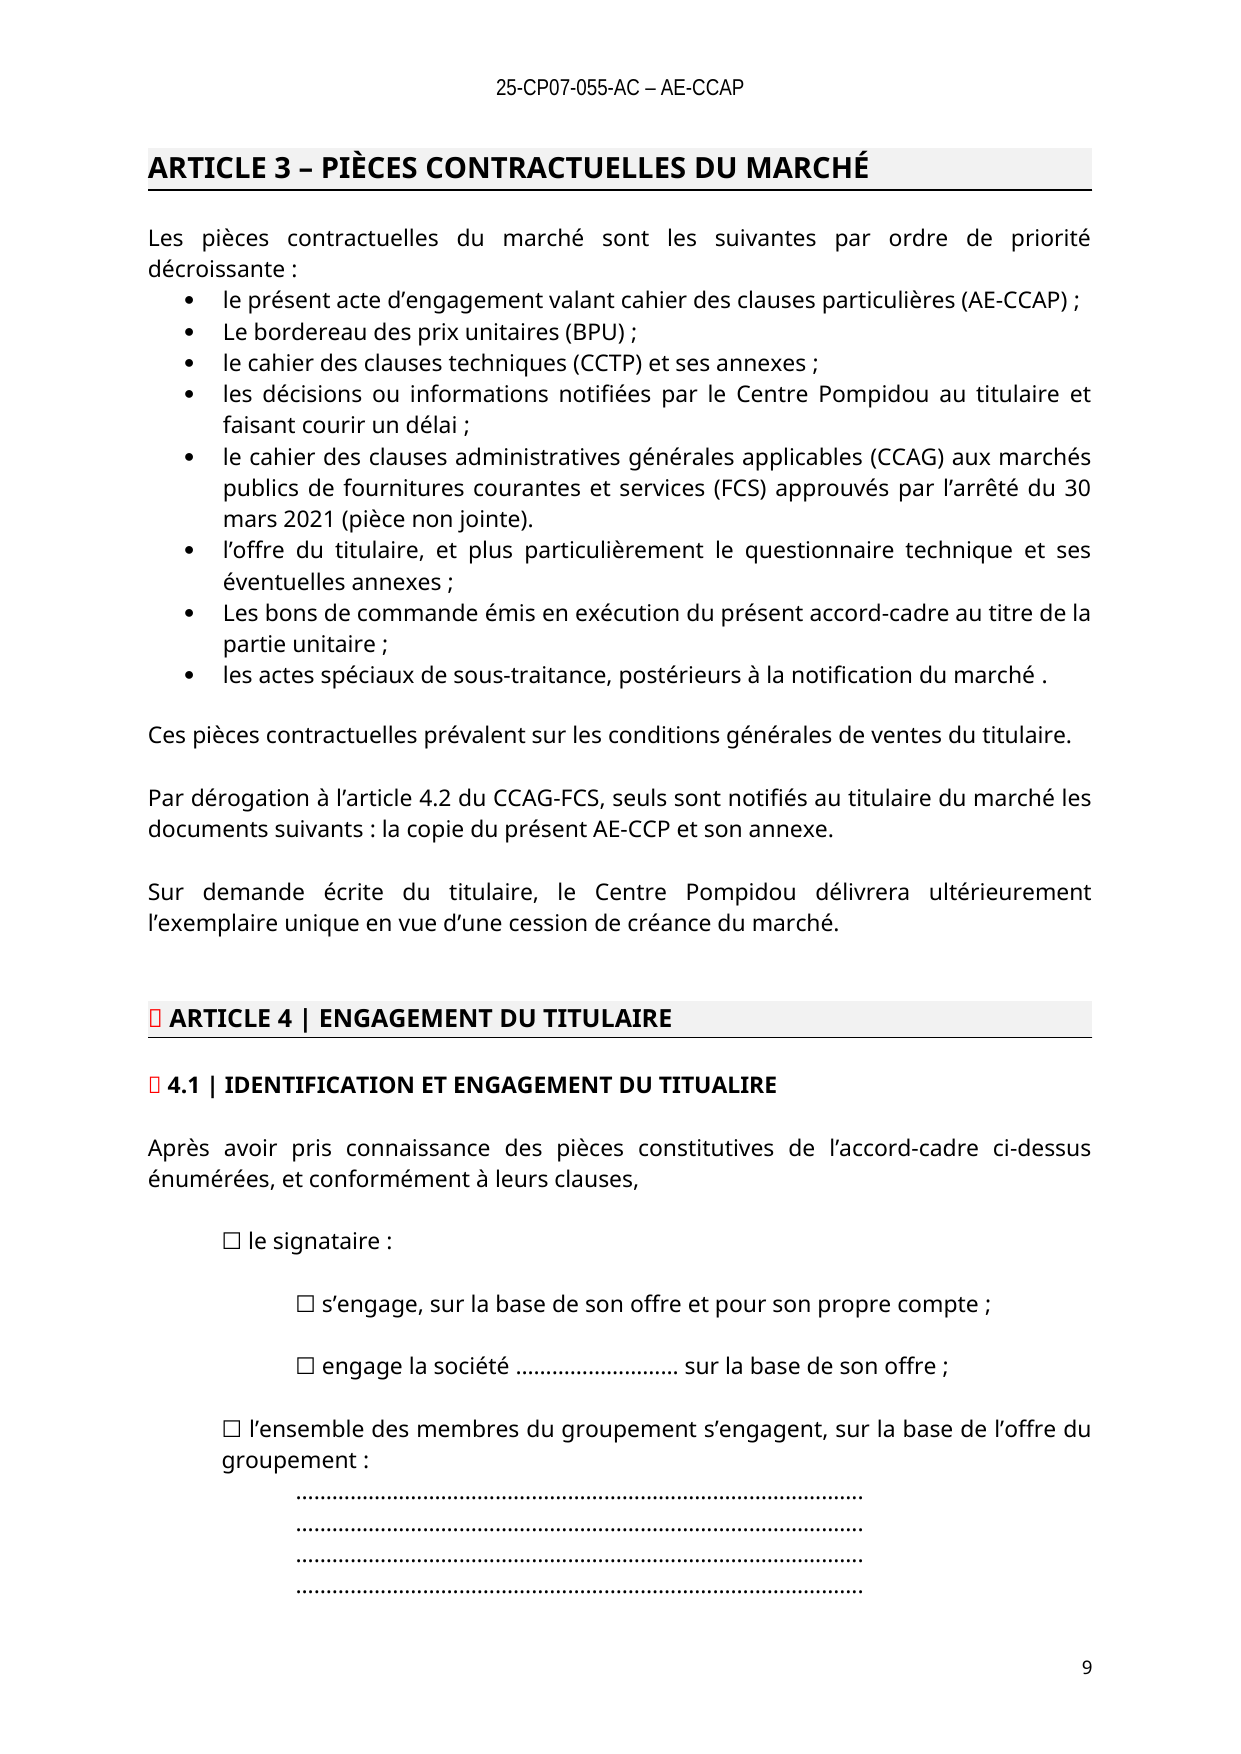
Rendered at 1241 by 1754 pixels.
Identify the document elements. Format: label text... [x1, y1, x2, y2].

list les décisions ou informations notifiées par le Centre Pompidou au titulaire et faisant courir un délai ; [185, 378, 1092, 441]
text ☐ s’engage, sur la base de son offre et pour son propre compte ; [295, 1288, 1092, 1319]
text Ces pièces contractuelles prévalent sur les conditions générales de ventes du titulaire. [148, 719, 1092, 751]
text Par dérogation à l’article 4.2 du CCAG-FCS, seuls sont notifiés au titulaire du marché les documents suivants : la copie du présent AE-CCP et son annexe. [148, 782, 1092, 844]
list les actes spéciaux de sous-traitance, postérieurs à la notification du marché . [185, 659, 1092, 691]
text Sur demande écrite du titulaire, le Centre Pompidou délivrera ultérieurement l’exemplaire unique en vue d’une cession de créance du marché. [148, 876, 1092, 938]
text  ARTICLE 4 | engagement du titulaire [148, 1001, 1092, 1037]
list l’offre du titulaire, et plus particulièrement le questionnaire technique et ses éventuelles annexes ; [185, 534, 1092, 597]
text ☐ engage la société ……………………… sur la base de son offre ; [295, 1350, 1092, 1381]
text …………………………………………………………………………………. [295, 1569, 1092, 1600]
list le cahier des clauses techniques (CCTP) et ses annexes ; [185, 347, 1092, 378]
text ☐ le signataire : [221, 1225, 1092, 1256]
text …………………………………………………………………………………. [295, 1475, 1092, 1506]
text  4.1 | IDENTIFICATION ET ENGAGEMENT DU TITUALIRE [148, 1069, 1092, 1100]
text ☐ l’ensemble des membres du groupement s’engagent, sur la base de l’offre du groupement : [221, 1413, 1092, 1475]
list le présent acte d’engagement valant cahier des clauses particulières (AE-CCAP) ; [185, 284, 1092, 316]
text Les pièces contractuelles du marché sont les suivantes par ordre de priorité décroissante : [148, 222, 1092, 284]
list Les bons de commande émis en exécution du présent accord-cadre au titre de la partie unitaire ; [185, 597, 1092, 659]
text Après avoir pris connaissance des pièces constitutives de l’accord-cadre ci-dessus énumérées, et conformément à leurs clauses, [148, 1131, 1092, 1194]
text …………………………………………………………………………………. [295, 1506, 1092, 1538]
list Le bordereau des prix unitaires (BPU) ; [185, 316, 1092, 347]
text …………………………………………………………………………………. [295, 1538, 1092, 1569]
list le cahier des clauses administratives générales applicables (CCAG) aux marchés publics de fournitures courantes et services (FCS) approuvés par l’arrêté du 30 mars 2021 (pièce non jointe). [185, 441, 1092, 534]
subtitle ARTICLE 3 – PIèCES CONTRACTUELLES DU MARCHÉ [148, 148, 1092, 189]
